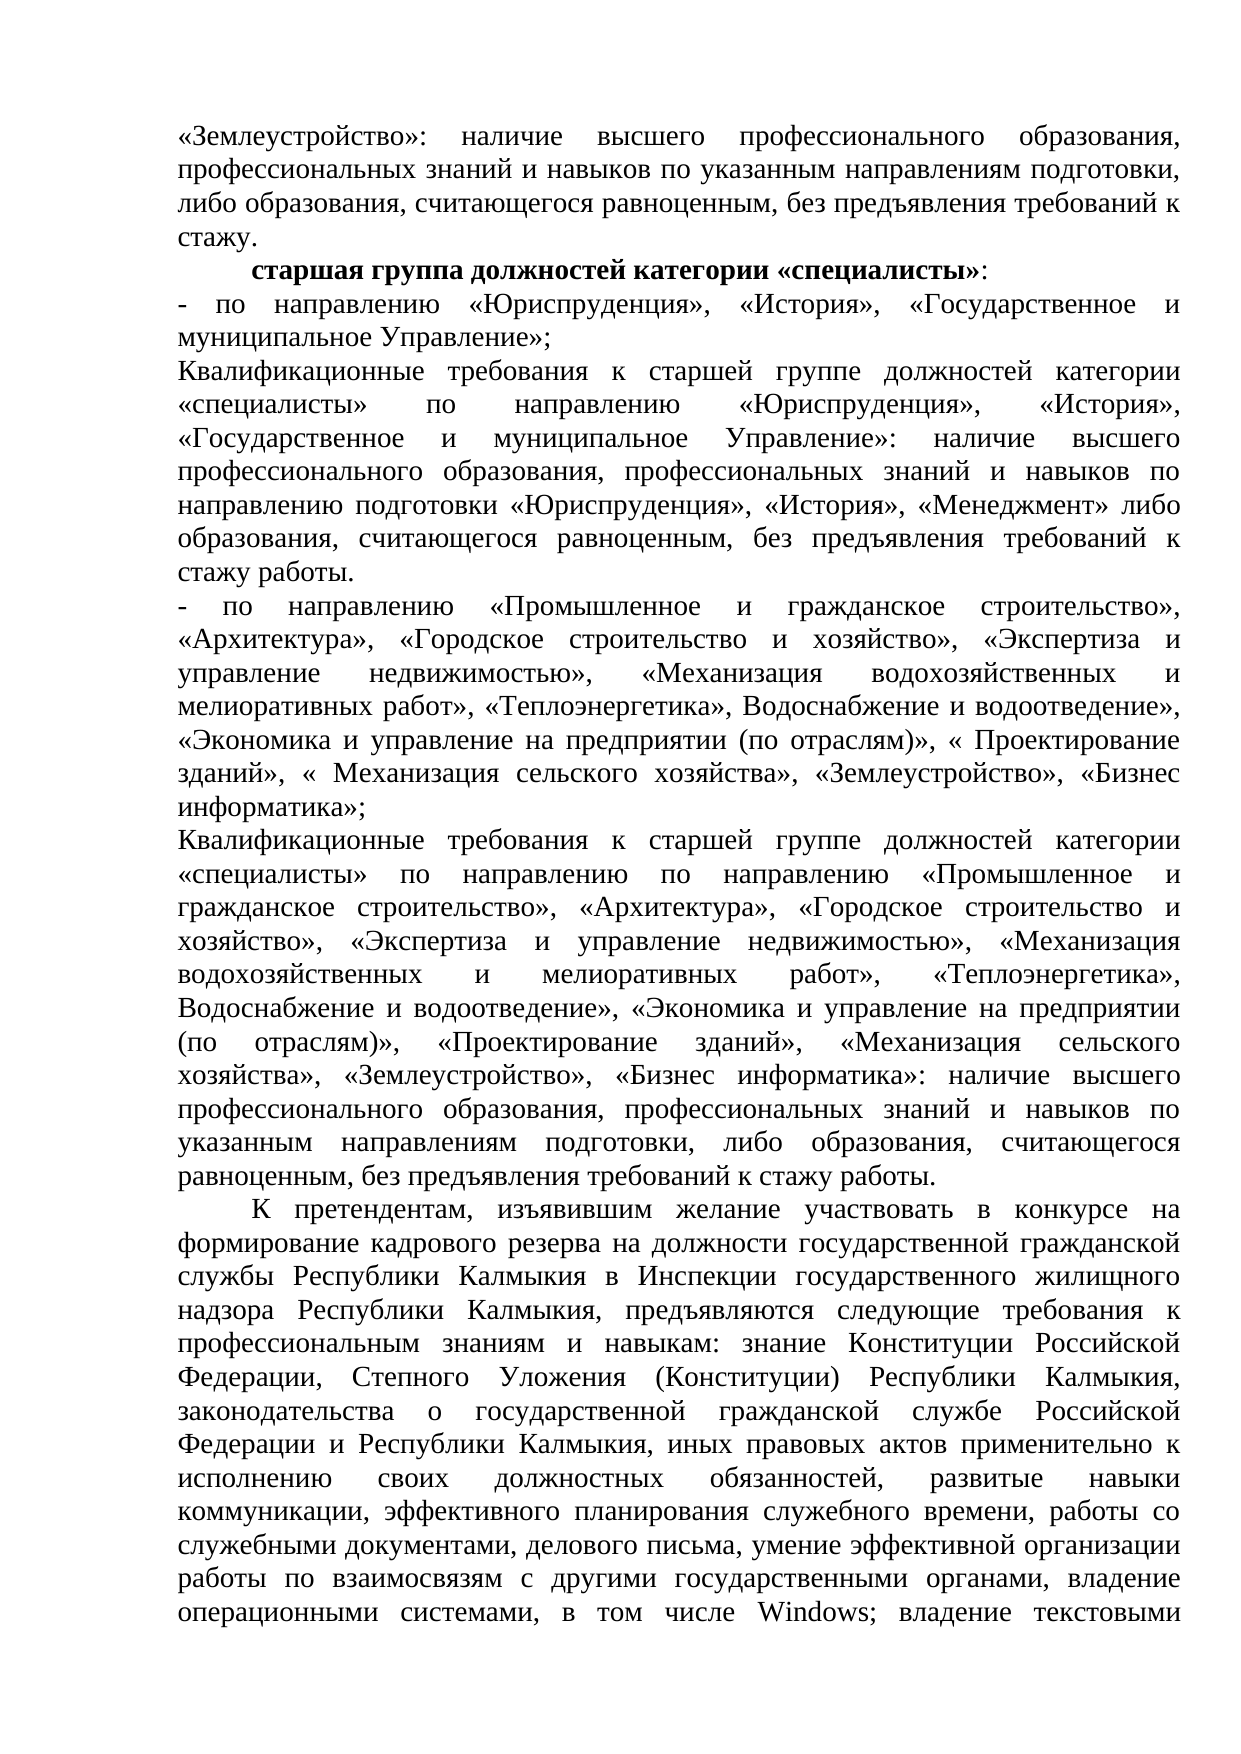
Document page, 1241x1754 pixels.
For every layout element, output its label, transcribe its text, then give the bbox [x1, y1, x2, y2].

text старшая группа должностей категории «специалисты»: [177, 252, 1181, 286]
text - по направлению «Промышленное и гражданское строительство», «Архитектура», «Городское строительство и хозяйство», «Экспертиза и управление недвижимостью», «Механизация водохозяйственных и мелиоративных работ», «Теплоэнергетика», Водоснабжение и водоотведение», «Экономика и управление на предприятии (по отраслям)», « Проектирование зданий», « Механизация сельского хозяйства», «Землеустройство», «Бизнес информатика»; [177, 588, 1181, 822]
text Квалификационные требования к старшей группе должностей категории «специалисты» по направлению по направлению «Промышленное и гражданское строительство», «Архитектура», «Городское строительство и хозяйство», «Экспертиза и управление недвижимостью», «Механизация водохозяйственных и мелиоративных работ», «Теплоэнергетика», Водоснабжение и водоотведение», «Экономика и управление на предприятии (по отраслям)», «Проектирование зданий», «Механизация сельского хозяйства», «Землеустройство», «Бизнес информатика»: наличие высшего профессионального образования, профессиональных знаний и навыков по указанным направлениям подготовки, либо образования, считающегося равноценным, без предъявления требований к стажу работы. [177, 822, 1181, 1191]
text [177, 1191, 1181, 1627]
text Квалификационные требования к старшей группе должностей категории «специалисты» по направлению «Юриспруденция», «История», «Государственное и муниципальное Управление»: наличие высшего профессионального образования, профессиональных знаний и навыков по направлению подготовки «Юриспруденция», «История», «Менеджмент» либо образования, считающегося равноценным, без предъявления требований к стажу работы. [177, 353, 1181, 588]
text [177, 118, 1181, 252]
text - по направлению «Юриспруденция», «История», «Государственное и муниципальное Управление»; [177, 286, 1181, 353]
